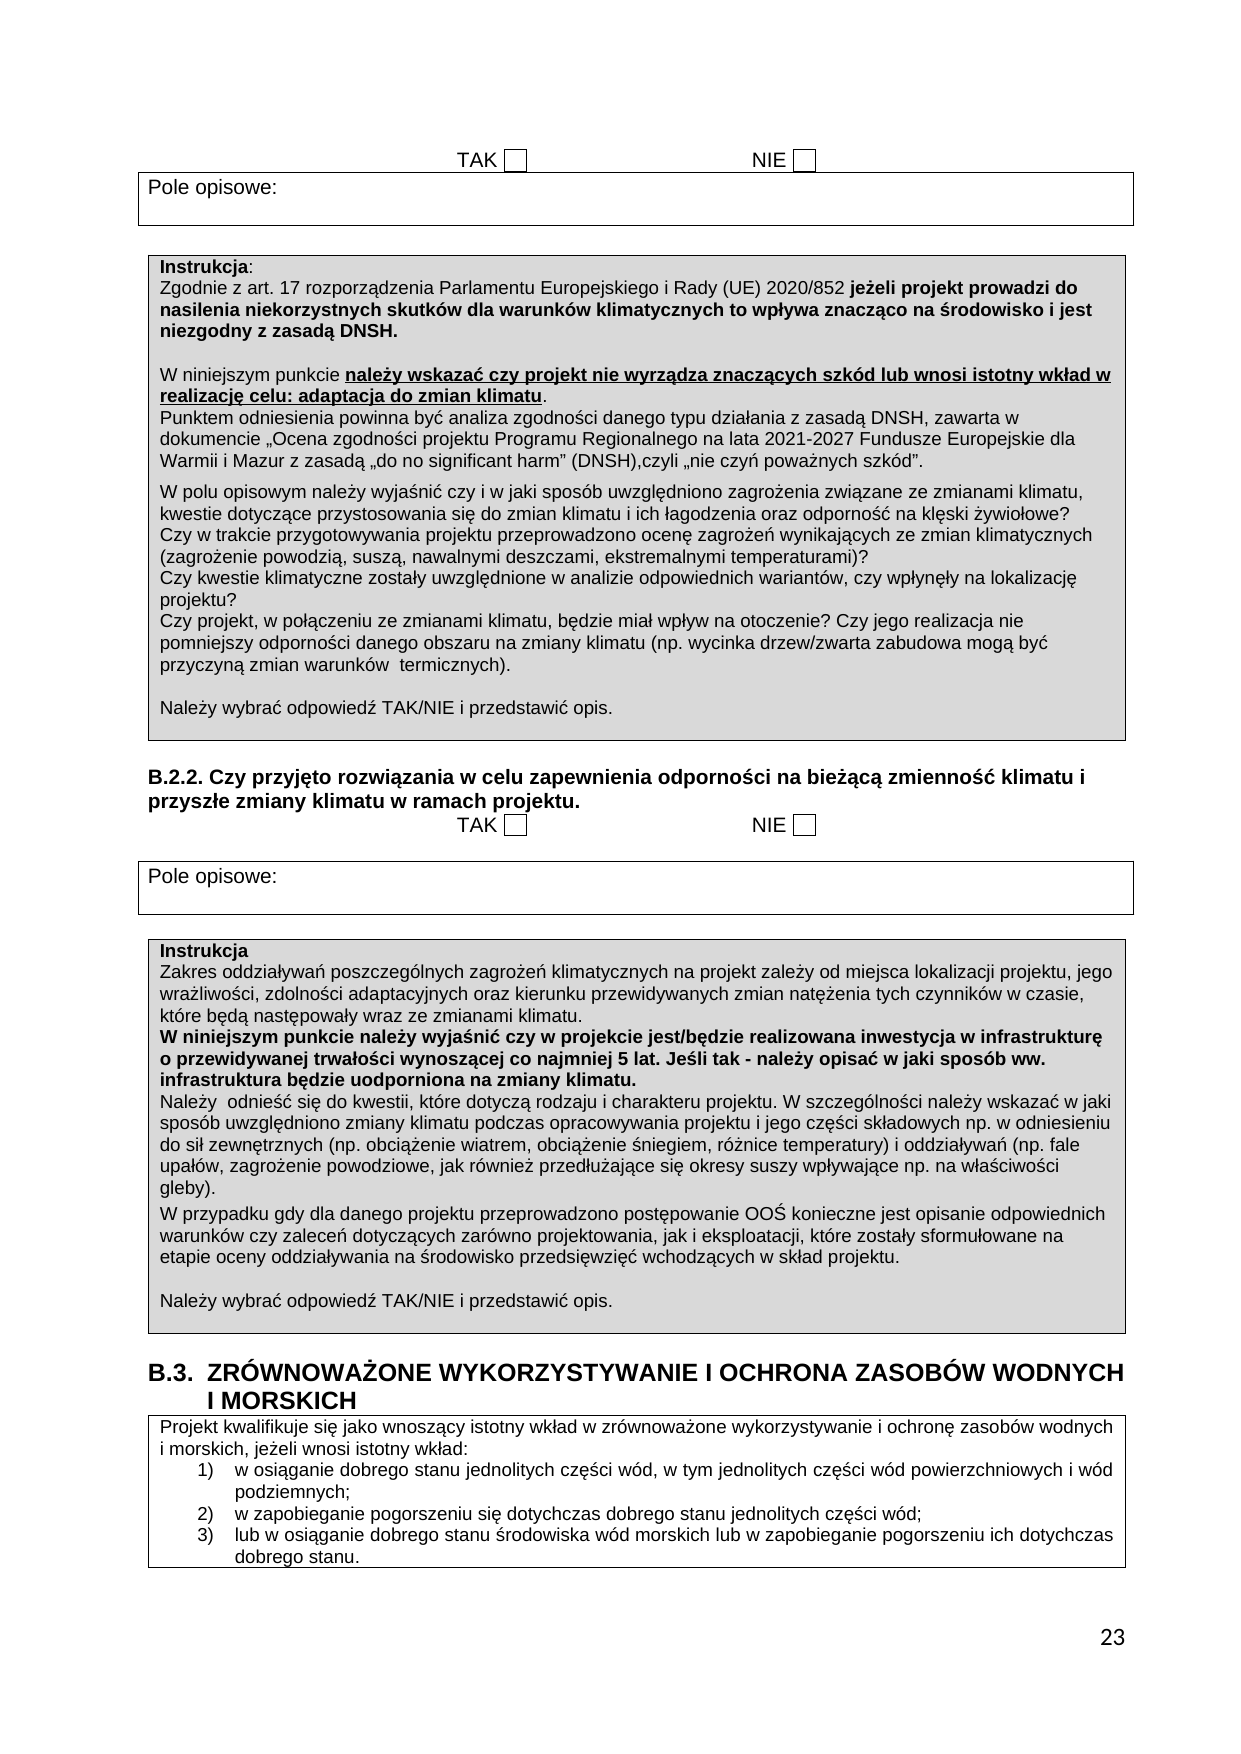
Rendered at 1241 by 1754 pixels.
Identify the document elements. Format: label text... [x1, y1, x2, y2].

table_header Instrukcja: Zgodnie z art. 17 rozporządzenia Parlamentu Europejskiego i Rady (UE) 2020/852 jeżeli projekt prowadzi do nasilenia niekorzystnych skutków dla warunków klimatycznych to wpływa znacząco na środowisko i jest niezgodny z zasadą DNSH. W niniejszym punkcie należy wskazać czy projekt nie wyrządza znaczących szkód lub wnosi istotny wkład w realizację celu: adaptacja do zmian klimatu. Punktem odniesienia powinna być analiza zgodności danego typu działania z zasadą DNSH, zawarta w dokumencie „Ocena zgodności projektu Programu Regionalnego na lata 2021-2027 Fundusze Europejskie dla Warmii i Mazur z zasadą „do no significant harm” (DNSH),czyli „nie czyń poważnych szkód”. W polu opisowym należy wyjaśnić czy i w jaki sposób uwzględniono zagrożenia związane ze zmianami klimatu, kwestie dotyczące przystosowania się do zmian klimatu i ich łagodzenia oraz odporność na klęski żywiołowe? Czy w trakcie przygotowywania projektu przeprowadzono ocenę zagrożeń wynikających ze zmian klimatycznych (zagrożenie powodzią, suszą, nawalnymi deszczami, ekstremalnymi temperaturami)? Czy kwestie klimatyczne zostały uwzględnione w analizie odpowiednich wariantów, czy wpłynęły na lokalizację projektu? Czy projekt, w połączeniu ze zmianami klimatu, będzie miał wpływ na otoczenie? Czy jego realizacja nie pomniejszy odporności danego obszaru na zmiany klimatu (np. wycinka drzew/zwarta zabudowa mogą być przyczyną zmian warunków termicznych). Należy wybrać odpowiedź TAK/NIE i przedstawić opis. [149, 256, 1125, 740]
text Pole opisowe: [139, 173, 1133, 199]
text TAK NIE [148, 813, 1125, 837]
text B.2.2. Czy przyjęto rozwiązania w celu zapewnienia odporności na bieżącą zmienność klimatu i przyszłe zmiany klimatu w ramach projektu. [148, 765, 1125, 813]
text Pole opisowe: [139, 862, 1133, 888]
table_header Instrukcja Zakres oddziaływań poszczególnych zagrożeń klimatycznych na projekt zależy od miejsca lokalizacji projektu, jego wrażliwości, zdolności adaptacyjnych oraz kierunku przewidywanych zmian natężenia tych czynników w czasie, które będą następowały wraz ze zmianami klimatu. W niniejszym punkcie należy wyjaśnić czy w projekcie jest/będzie realizowana inwestycja w infrastrukturę o przewidywanej trwałości wynoszącej co najmniej 5 lat. Jeśli tak - należy opisać w jaki sposób ww. infrastruktura będzie uodporniona na zmiany klimatu. Należy odnieść się do kwestii, które dotyczą rodzaju i charakteru projektu. W szczególności należy wskazać w jaki sposób uwzględniono zmiany klimatu podczas opracowywania projektu i jego części składowych np. w odniesieniu do sił zewnętrznych (np. obciążenie wiatrem, obciążenie śniegiem, różnice temperatury) i oddziaływań (np. fale upałów, zagrożenie powodziowe, jak również przedłużające się okresy suszy wpływające np. na właściwości gleby). W przypadku gdy dla danego projektu przeprowadzono postępowanie OOŚ konieczne jest opisanie odpowiednich warunków czy zaleceń dotyczących zarówno projektowania, jak i eksploatacji, które zostały sformułowane na etapie oceny oddziaływania na środowisko przedsięwzięć wchodzących w skład projektu. Należy wybrać odpowiedź TAK/NIE i przedstawić opis. [149, 940, 1125, 1333]
table_header Projekt kwalifikuje się jako wnoszący istotny wkład w zrównoważone wykorzystywanie i ochronę zasobów wodnych i morskich, jeżeli wnosi istotny wkład: w osiąganie dobrego stanu jednolitych części wód, w tym jednolitych części wód powierzchniowych i wód podziemnych; w zapobieganie pogorszeniu się dotychczas dobrego stanu jednolitych części wód; lub w osiąganie dobrego stanu środowiska wód morskich lub w zapobieganie pogorszeniu ich dotychczas dobrego stanu. [149, 1416, 1125, 1567]
text TAK NIE [148, 148, 1125, 172]
text B.3. ZRÓWNOWAŻONE WYKORZYSTYWANIE I OCHRONA ZASOBÓW WODNYCH I MORSKICH [148, 1358, 1125, 1415]
